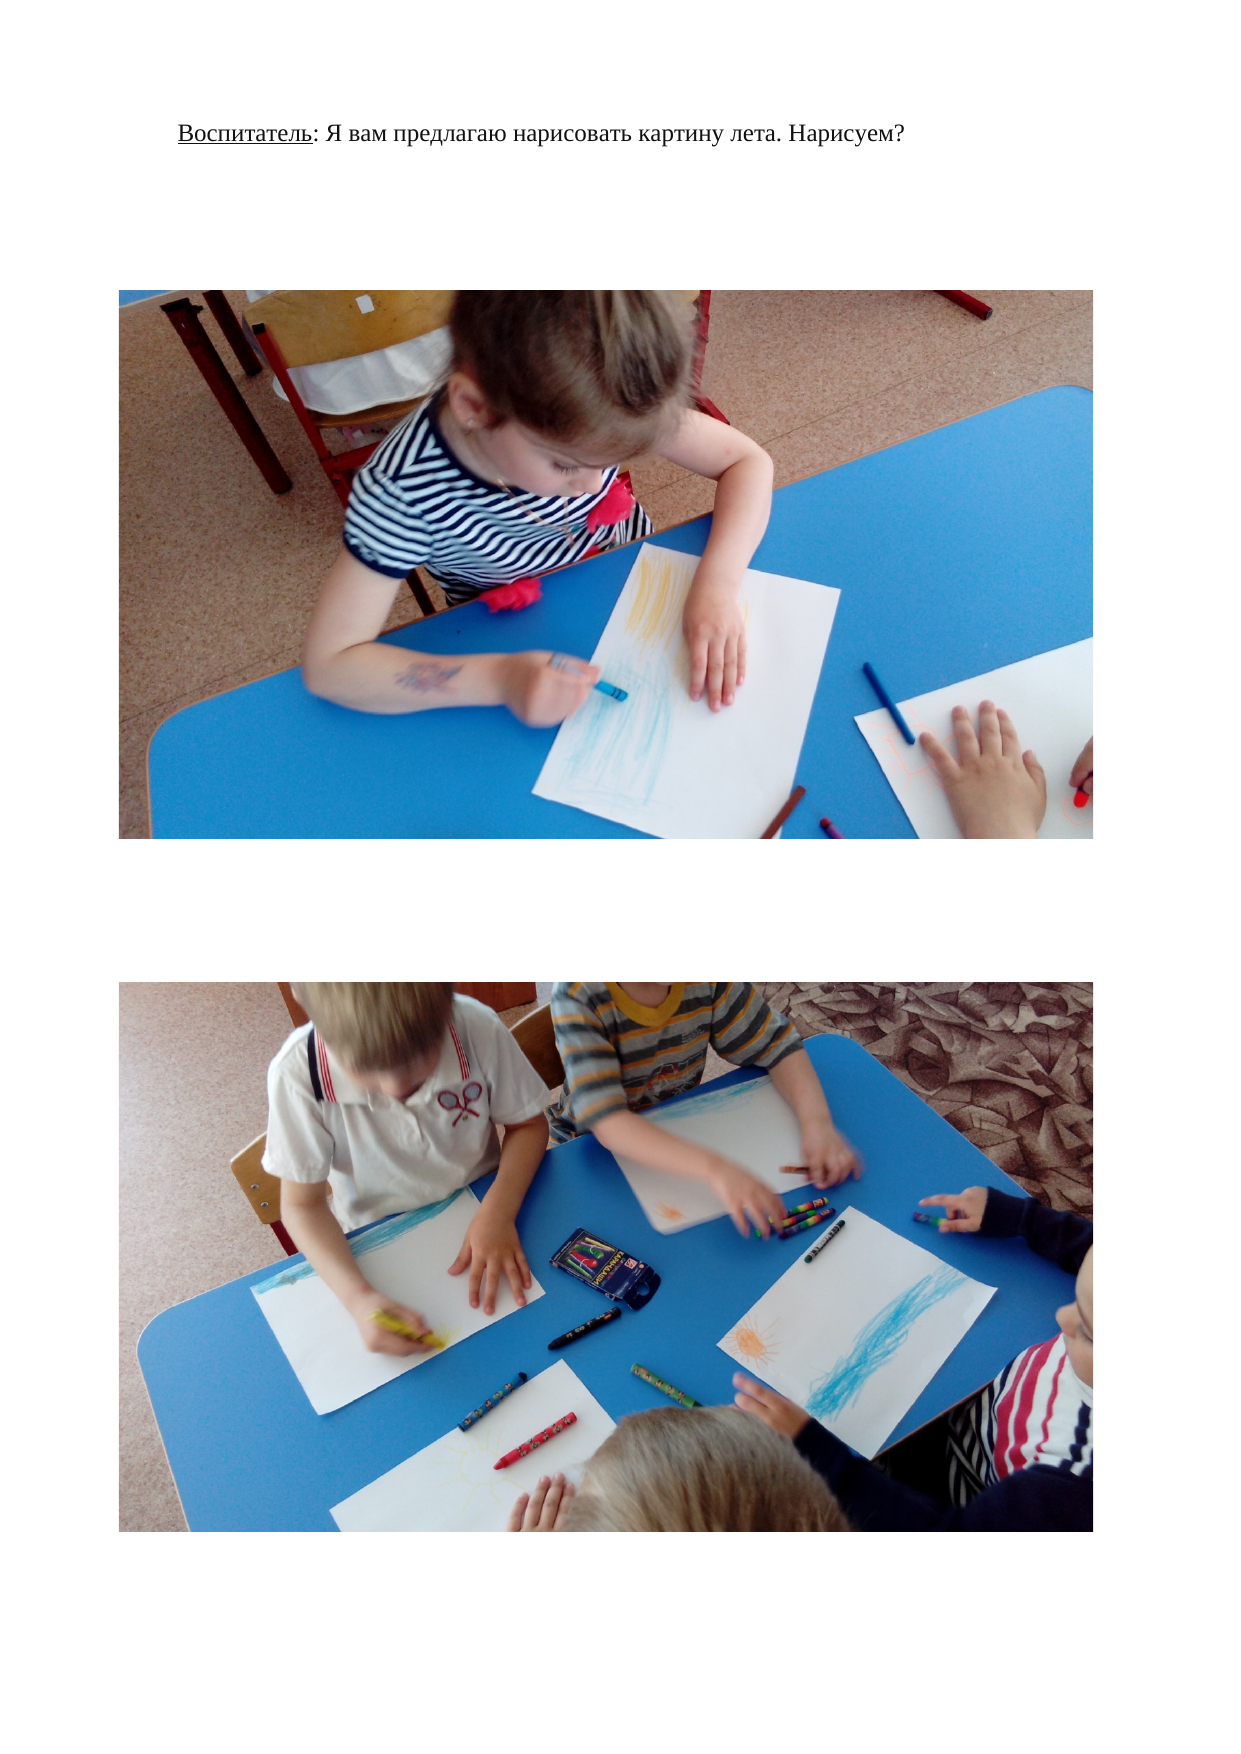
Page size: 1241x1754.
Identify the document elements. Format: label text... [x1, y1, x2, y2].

text Воспитатель: Я вам предлагаю нарисовать картину лета. Нарисуем? [177, 118, 1152, 147]
picture [118, 982, 1094, 1532]
picture [118, 290, 1094, 839]
